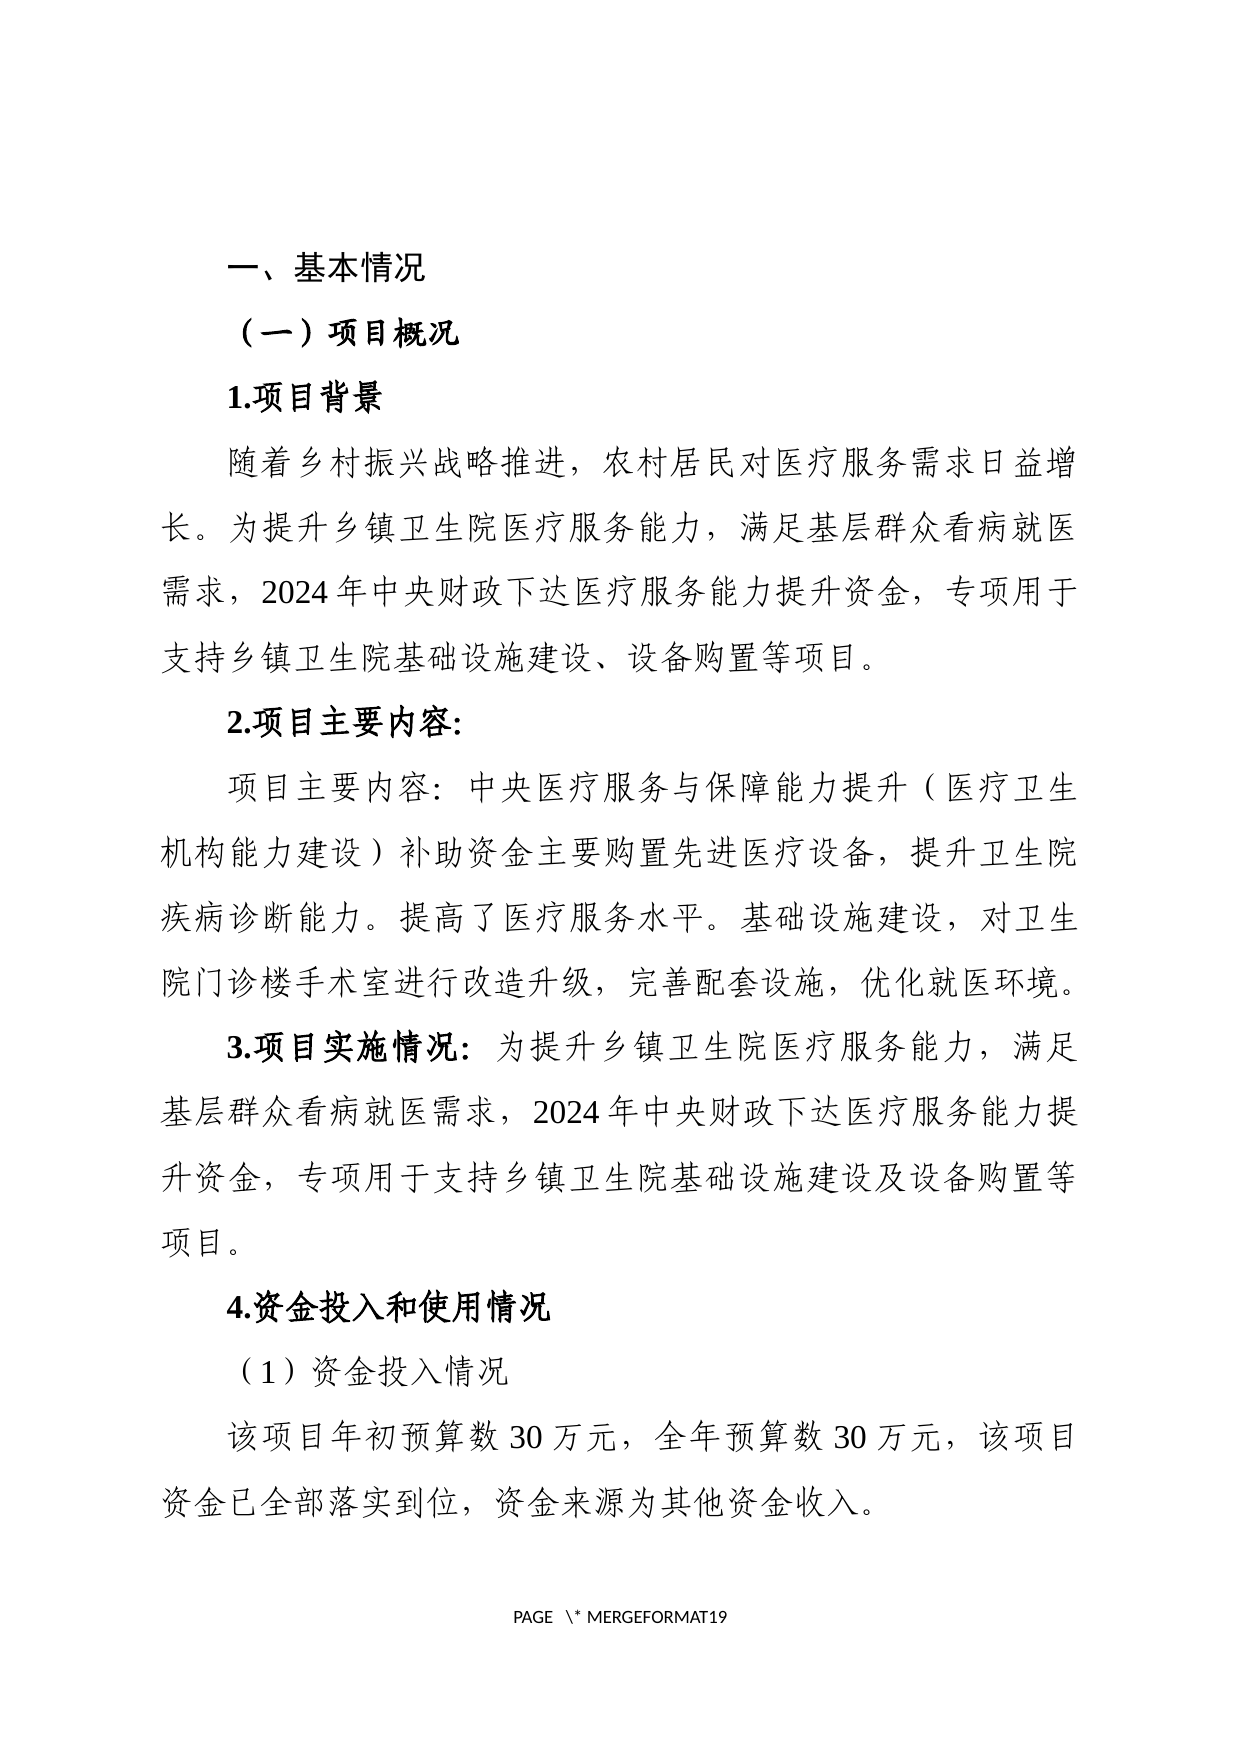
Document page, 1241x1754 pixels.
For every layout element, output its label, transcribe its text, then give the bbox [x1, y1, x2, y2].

text 该项目年初预算数30万元，全年预算数30万元，该项目资金已全部落实到位，资金来源为其他资金收入。 [159, 1403, 1081, 1533]
text （一）项目概况 [159, 298, 1081, 363]
text 一、基本情况 [159, 233, 1081, 298]
title 随着乡村振兴战略推进，农村居民对医疗服务需求日益增长。为提升乡镇卫生院医疗服务能力，满足基层群众看病就医需求，2024年中央财政下达医疗服务能力提升资金，专项用于支持乡镇卫生院基础设施建设、设备购置等项目。 [159, 428, 1081, 688]
text （1）资金投入情况 [159, 1338, 1081, 1403]
text 项目主要内容：中央医疗服务与保障能力提升（医疗卫生机构能力建设）补助资金主要购置先进医疗设备，提升卫生院疾病诊断能力。提高了医疗服务水平。基础设施建设，对卫生院门诊楼手术室进行改造升级，完善配套设施，优化就医环境。 [159, 753, 1081, 1013]
text 1.项目背景 [159, 363, 1081, 428]
text 4.资金投入和使用情况 [159, 1273, 1081, 1338]
title 2.项目主要内容： [159, 688, 1081, 753]
title 3.项目实施情况：为提升乡镇卫生院医疗服务能力，满足基层群众看病就医需求，2024年中央财政下达医疗服务能力提升资金，专项用于支持乡镇卫生院基础设施建设及设备购置等项目。 [159, 1013, 1081, 1273]
